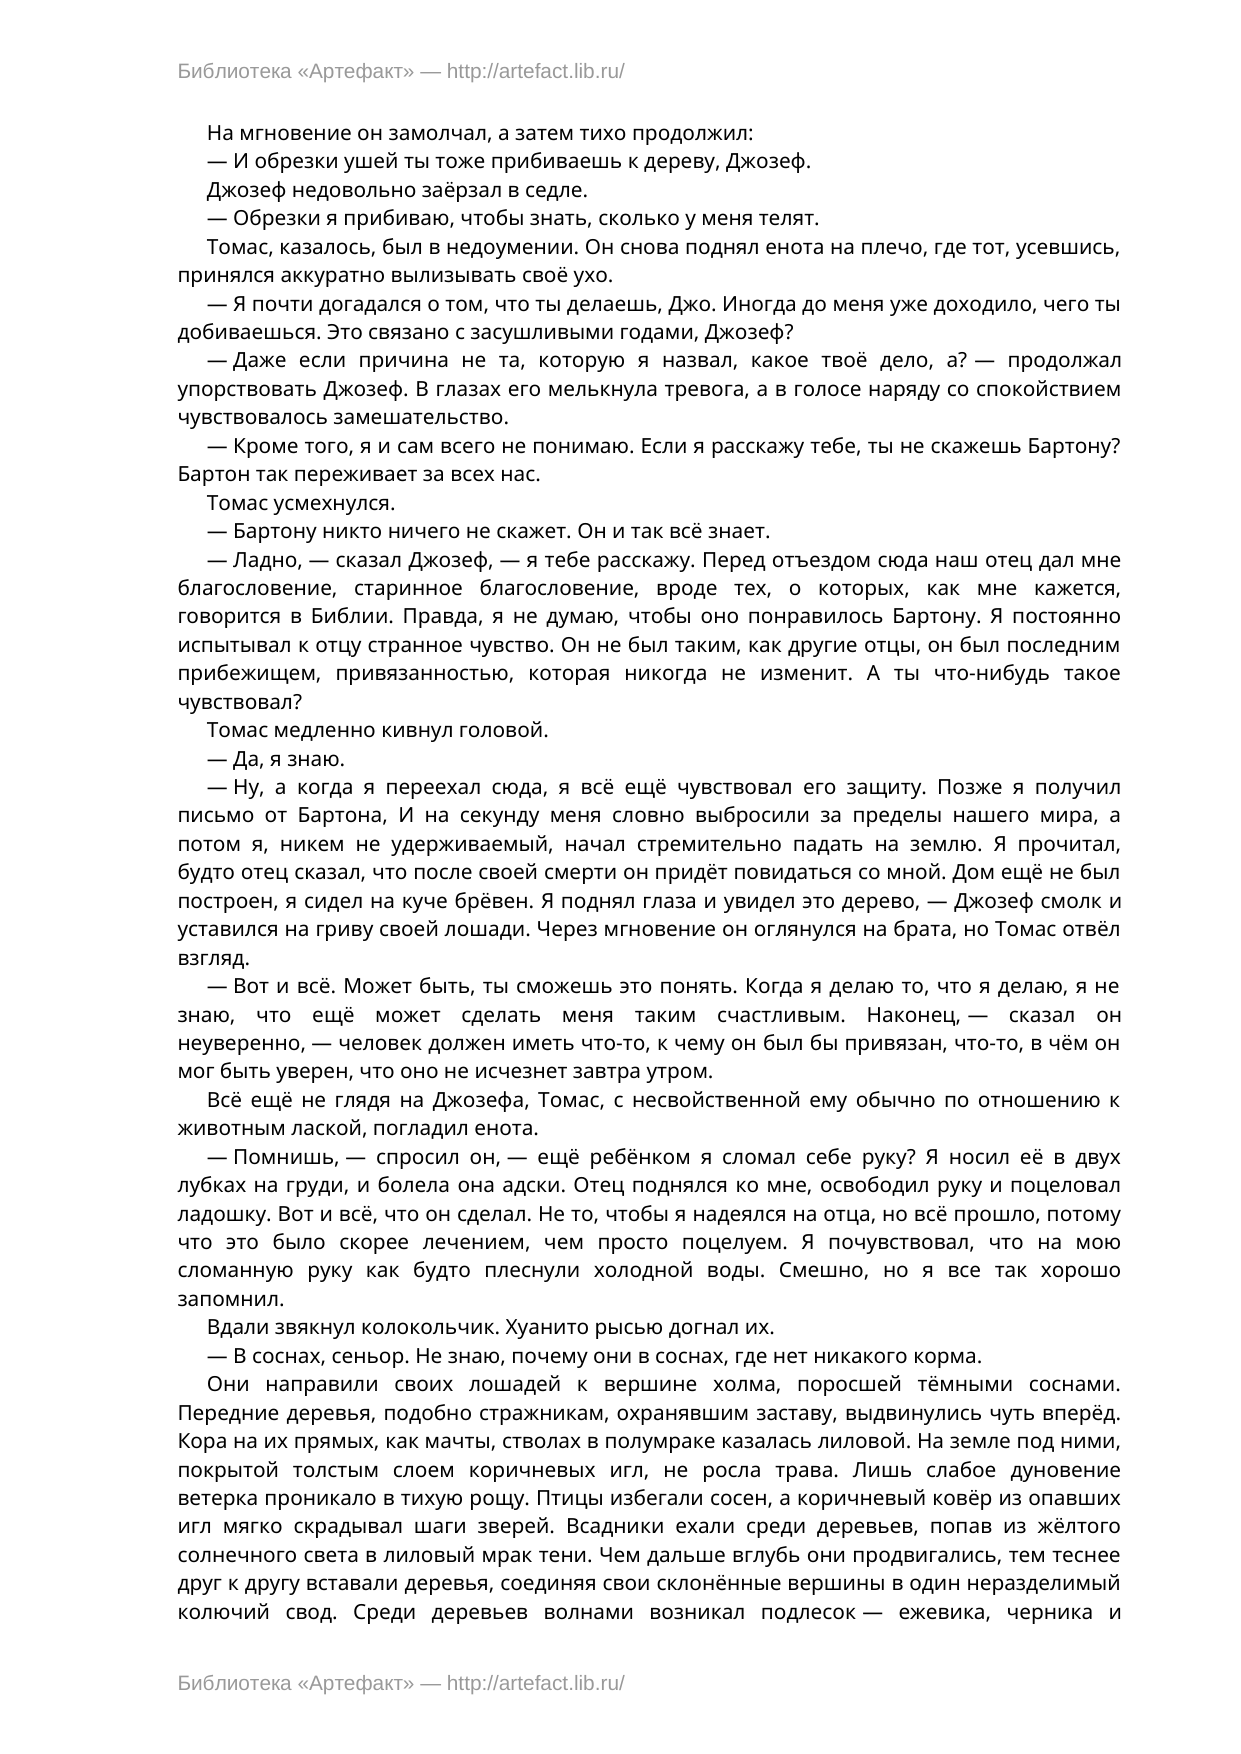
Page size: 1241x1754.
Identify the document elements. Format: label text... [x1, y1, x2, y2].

text — Ладно, — сказал Джозеф, — я тебе расскажу. Перед отъездом сюда наш отец дал мне благословение, старинное благословение, вроде тех, о которых, как мне кажется, говорится в Библии. Правда, я не думаю, чтобы оно понравилось Бартону. Я постоянно испытывал к отцу странное чувство. Он не был таким, как другие отцы, он был последним прибежищем, привязанностью, которая никогда не изменит. А ты что-нибудь такое чувствовал? [177, 545, 1122, 715]
text — Помнишь, — спросил он, — ещё ребёнком я сломал себе руку? Я носил её в двух лубках на груди, и болела она адски. Отец поднялся ко мне, освободил руку и поцеловал ладошку. Вот и всё, что он сделал. Не то, чтобы я надеялся на отца, но всё прошло, потому что это было скорее лечением, чем просто поцелуем. Я почувствовал, что на мою сломанную руку как будто плеснули холодной воды. Смешно, но я все так хорошо запомнил. [177, 1142, 1122, 1312]
text Томас, казалось, был в недоумении. Он снова поднял енота на плечо, где тот, усевшись, принялся аккуратно вылизывать своё ухо. [177, 232, 1122, 289]
text На мгновение он замолчал, а затем тихо продолжил: [177, 118, 1122, 147]
text Всё ещё не глядя на Джозефа, Томас, с несвойственной ему обычно по отношению к животным лаской, погладил енота. [177, 1085, 1122, 1142]
text — В соснах, сеньор. Не знаю, почему они в соснах, где нет никакого корма. [177, 1341, 1122, 1369]
text — Я почти догадался о том, что ты делаешь, Джо. Иногда до меня уже доходило, чего ты добиваешься. Это связано с засушливыми годами, Джозеф? [177, 289, 1122, 346]
text — Обрезки я прибиваю, чтобы знать, сколько у меня телят. [177, 203, 1122, 232]
text — Да, я знаю. [177, 744, 1122, 772]
text Вдали звякнул колокольчик. Хуанито рысью догнал их. [177, 1312, 1122, 1341]
text Джозеф недовольно заёрзал в седле. [177, 175, 1122, 203]
text Томас медленно кивнул головой. [177, 715, 1122, 744]
text — Кроме того, я и сам всего не понимаю. Если я расскажу тебе, ты не скажешь Бартону? Бартон так переживает за всех нас. [177, 431, 1122, 488]
text — Ну, а когда я переехал сюда, я всё ещё чувствовал его защиту. Позже я получил письмо от Бартона, И на секунду меня словно выбросили за пределы нашего мира, а потом я, никем не удерживаемый, начал стремительно падать на землю. Я прочитал, будто отец сказал, что после своей смерти он придёт повидаться со мной. Дом ещё не был построен, я сидел на куче брёвен. Я поднял глаза и увидел это дерево, — Джозеф смолк и уставился на гриву своей лошади. Через мгновение он оглянулся на брата, но Томас отвёл взгляд. [177, 772, 1122, 971]
text — Вот и всё. Может быть, ты сможешь это понять. Когда я делаю то, что я делаю, я не знаю, что ещё может сделать меня таким счастливым. Наконец, — сказал он неуверенно, — человек должен иметь что-то, к чему он был бы привязан, что-то, в чём он мог быть уверен, что оно не исчезнет завтра утром. [177, 971, 1122, 1085]
text — И обрезки ушей ты тоже прибиваешь к дереву, Джозеф. [177, 147, 1122, 175]
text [177, 1369, 1122, 1625]
text Томас усмехнулся. [177, 488, 1122, 516]
text — Бартону никто ничего не скажет. Он и так всё знает. [177, 516, 1122, 545]
text — Даже если причина не та, которую я назвал, какое твоё дело, а? — продолжал упорствовать Джозеф. В глазах его мелькнула тревога, а в голосе наряду со спокойствием чувствовалось замешательство. [177, 346, 1122, 431]
